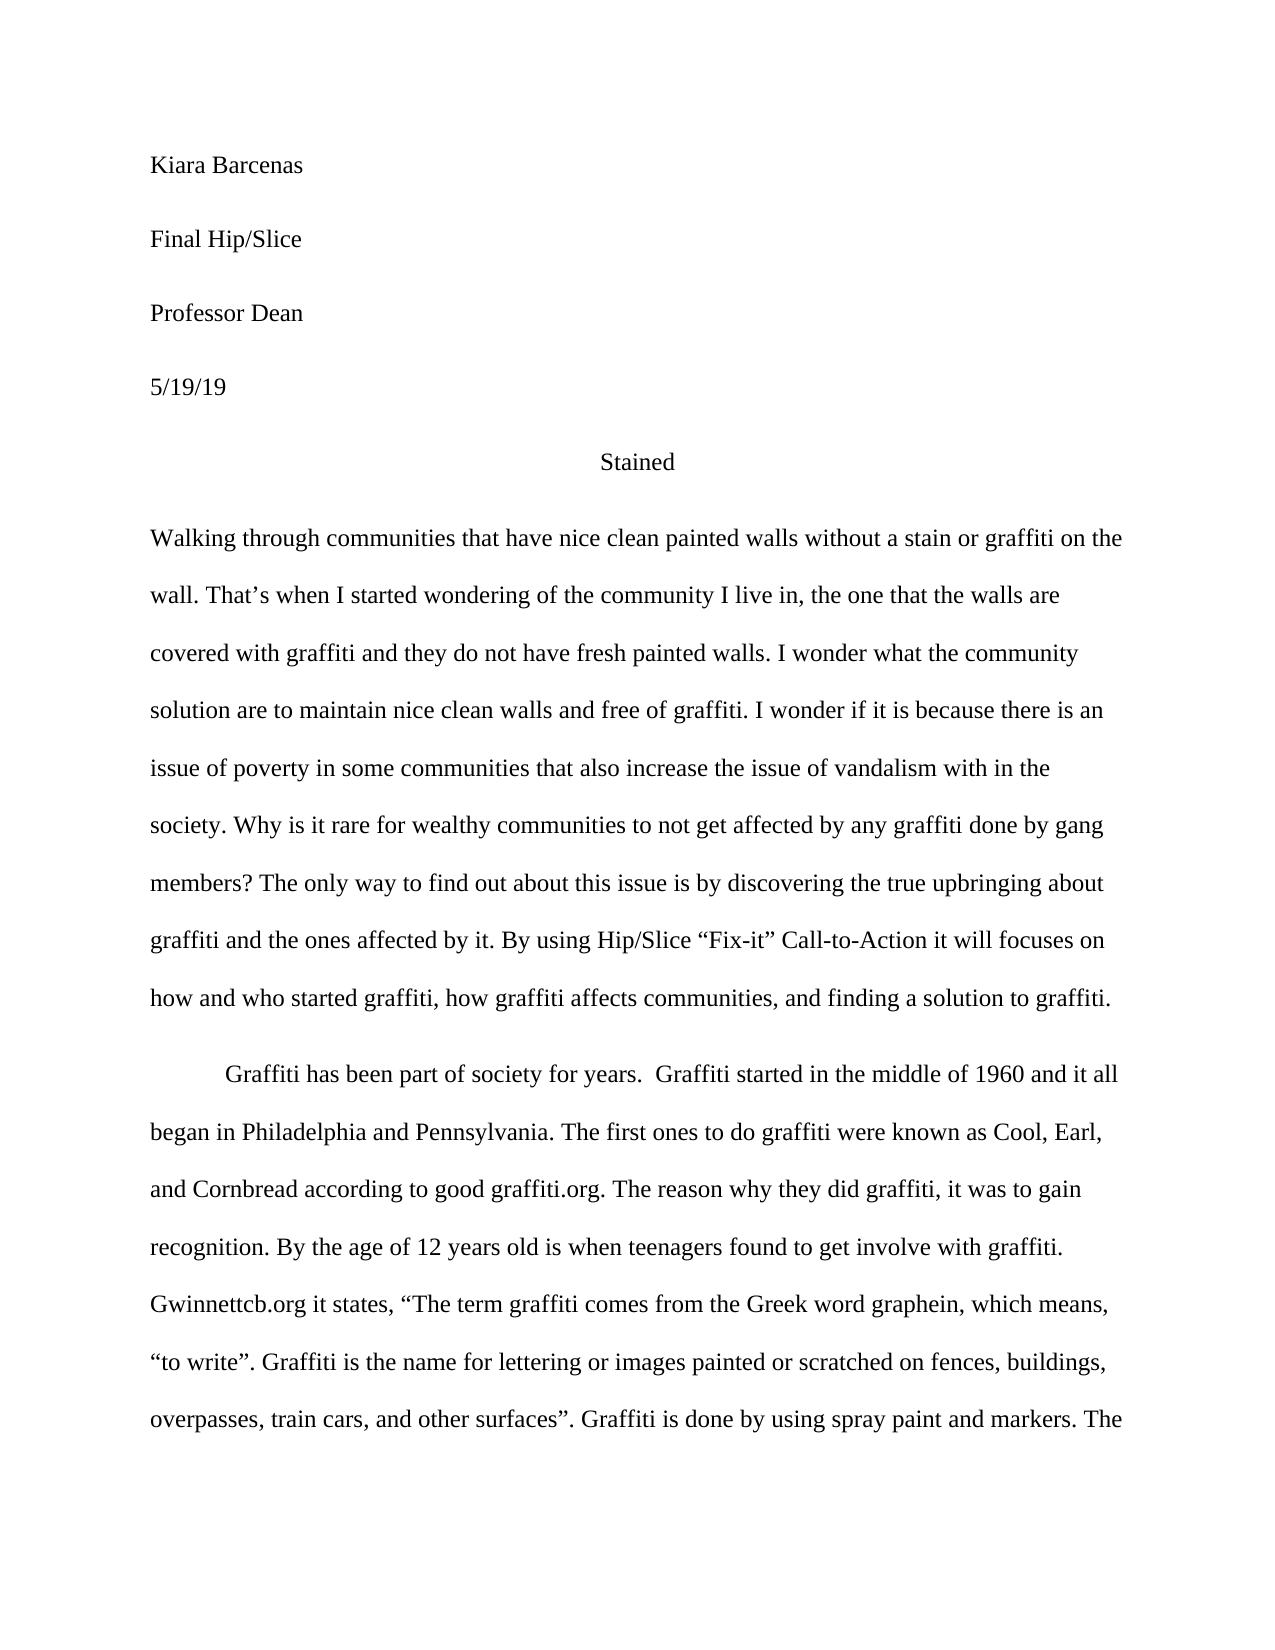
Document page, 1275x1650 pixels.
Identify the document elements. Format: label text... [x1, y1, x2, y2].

text 5/19/19 [150, 372, 1125, 401]
text Stained [150, 447, 1125, 475]
text Kiara Barcenas [150, 150, 1125, 179]
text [150, 1059, 1125, 1433]
text Final Hip/Slice [150, 224, 1125, 253]
text Walking through communities that have nice clean painted walls without a stain or graffiti on the wall. That’s when I started wondering of the community I live in, the one that the walls are covered with graffiti and they do not have fresh painted walls. I wonder what the community solution are to maintain nice clean walls and free of graffiti. I wonder if it is because there is an issue of poverty in some communities that also increase the issue of vandalism with in the society. Why is it rare for wealthy communities to not get affected by any graffiti done by gang members? The only way to find out about this issue is by discovering the true upbringing about graffiti and the ones affected by it. By using Hip/Slice “Fix-it” Call-to-Action it will focuses on how and who started graffiti, how graffiti affects communities, and finding a solution to graffiti. [150, 523, 1125, 1012]
text Professor Dean [150, 298, 1125, 327]
